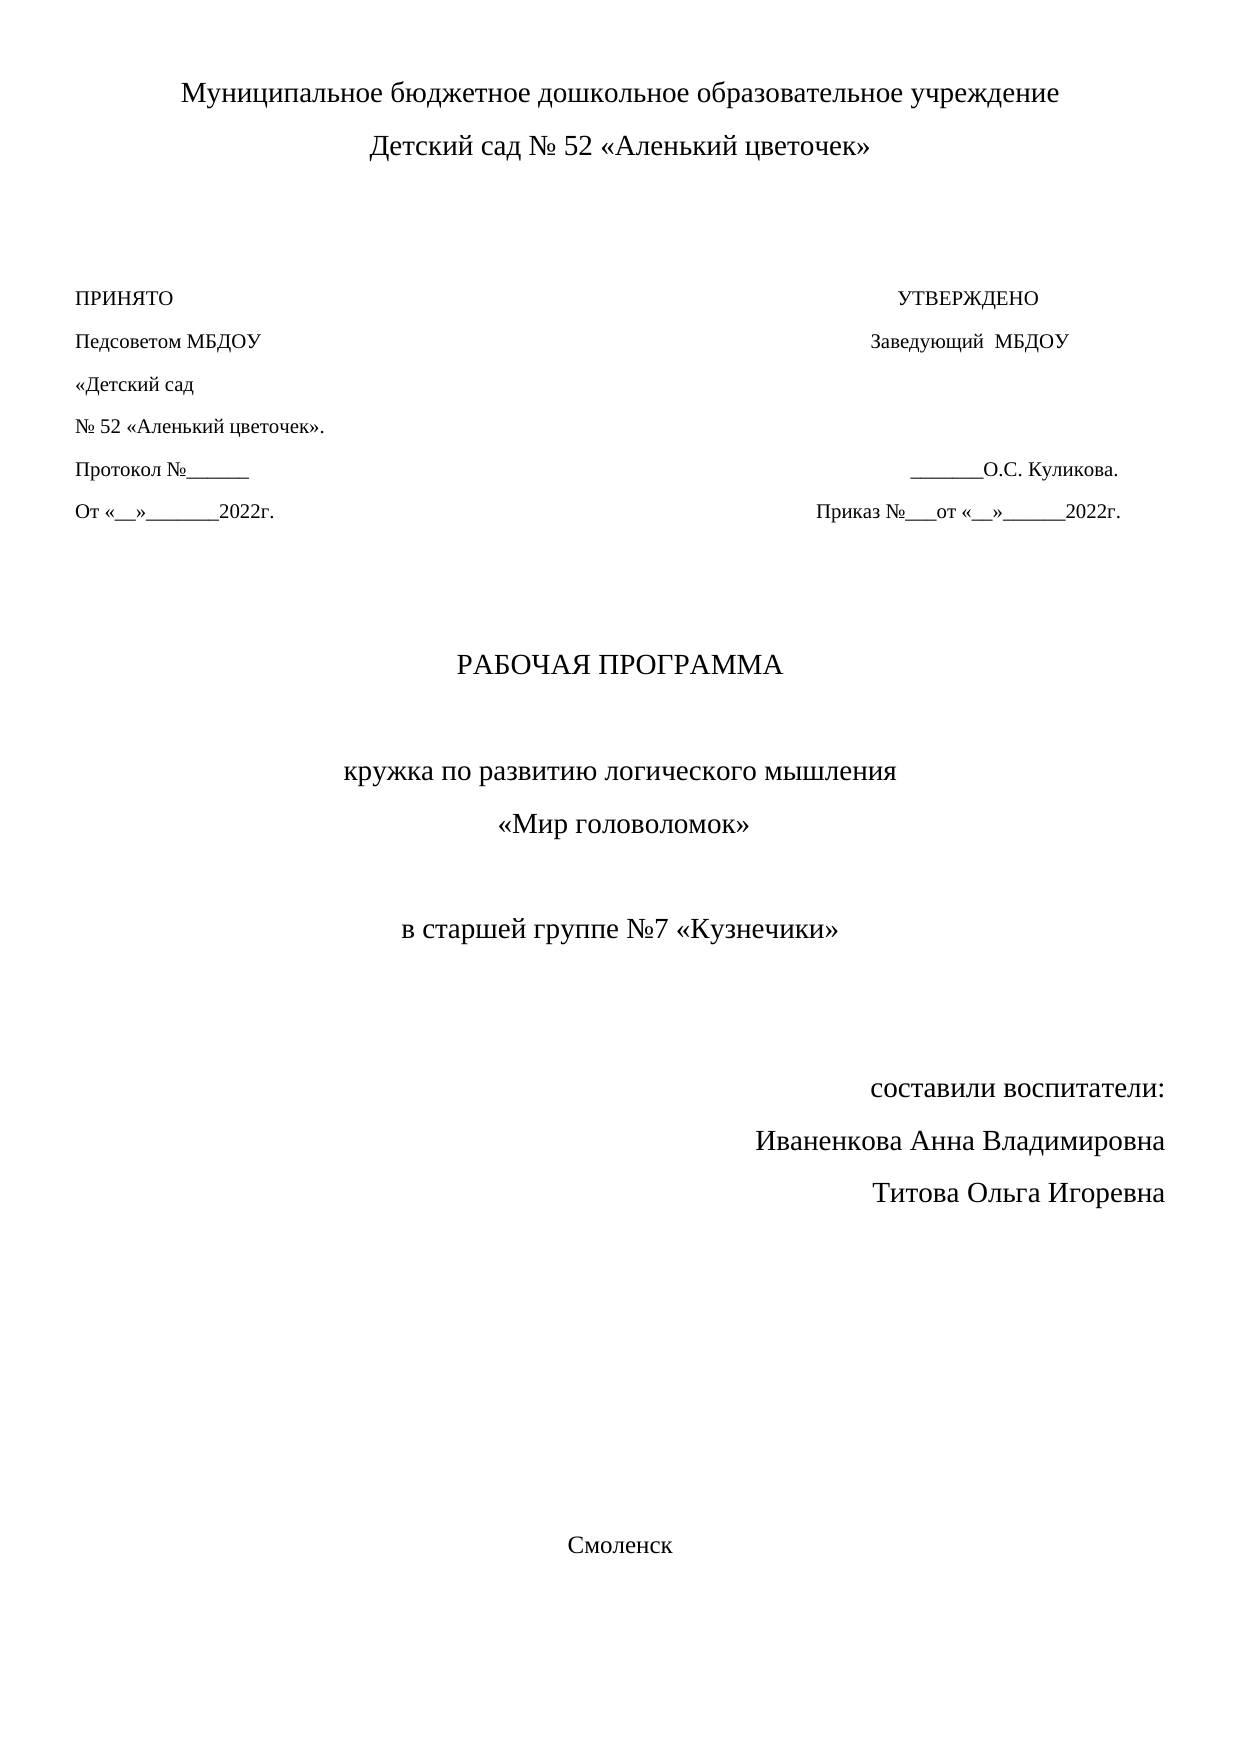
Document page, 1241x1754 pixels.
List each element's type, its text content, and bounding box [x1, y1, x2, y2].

text Титова Ольга Игоревна [75, 1176, 1165, 1209]
text ПРИНЯТО УТВЕРЖДЕНО [75, 286, 1165, 310]
text в старшей группе №7 «Кузнечики» [75, 912, 1165, 945]
text Муниципальное бюджетное дошкольное образовательное учреждение [75, 75, 1165, 108]
text Иваненкова Анна Владимировна [75, 1123, 1165, 1156]
text «Мир головоломок» [75, 806, 1165, 839]
text «Детский сад [75, 371, 1165, 396]
text От «__»_______2022г. Приказ №___от «__»______2022г. [75, 499, 1165, 523]
text Протокол №______ _______О.С. Куликова. [75, 457, 1165, 481]
text Детский сад № 52 «Аленький цветочек» [75, 128, 1165, 161]
text Смоленск [75, 1530, 1165, 1559]
text кружка по развитию логического мышления [75, 753, 1165, 787]
text Педсоветом МБДОУ Заведующий МБДОУ [75, 329, 1165, 353]
text № 52 «Аленький цветочек». [75, 414, 1165, 438]
text составили воспитатели: [75, 1070, 1165, 1103]
text РАБОЧАЯ ПРОГРАММА [75, 647, 1165, 681]
